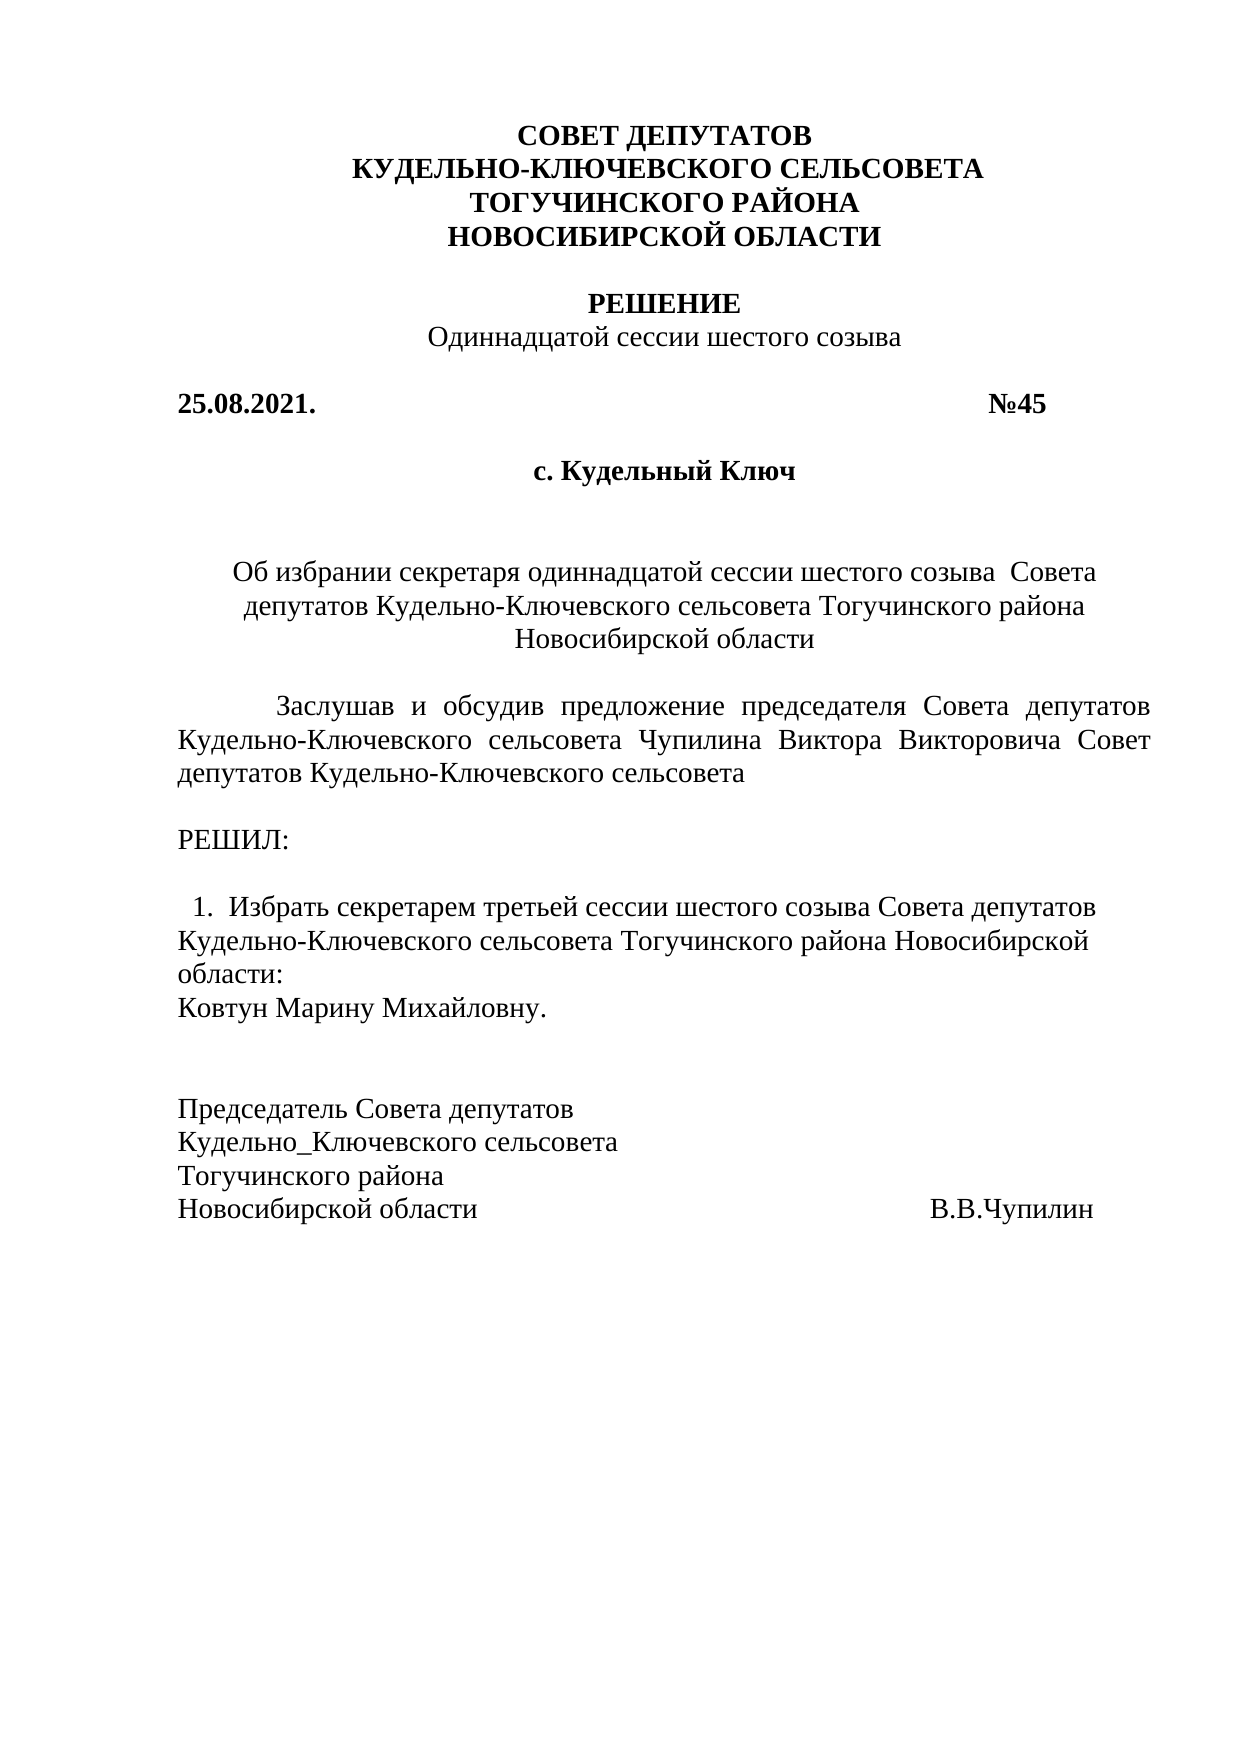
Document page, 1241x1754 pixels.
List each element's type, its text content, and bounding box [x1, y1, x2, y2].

text РЕШИЛ: [177, 822, 1152, 856]
text Кудельно_Ключевского сельсовета Тогучинского района Новосибирской области В.В.Чупилин [177, 1124, 1152, 1225]
text 1. Избрать секретарем третьей сессии шестого созыва Совета депутатов Кудельно-Ключевского сельсовета Тогучинского района Новосибирской области: [177, 889, 1152, 990]
text Об избрании секретаря одиннадцатой сессии шестого созыва Совета депутатов Кудельно-Ключевского сельсовета Тогучинского района [177, 554, 1152, 621]
text НОВОСИБИРСКОЙ ОБЛАСТИ [177, 219, 1152, 252]
text Ковтун Марину Михайловну. [177, 990, 1152, 1024]
text Одиннадцатой сессии шестого созыва [177, 319, 1152, 353]
text Новосибирской области [177, 621, 1152, 655]
text КУДЕЛЬНО-КЛЮЧЕВСКОГО СЕЛЬСОВЕТА [177, 152, 1152, 185]
text Заслушав и обсудив предложение председателя Совета депутатов Кудельно-Ключевского сельсовета Чупилина Виктора Викторовича Совет депутатов Кудельно-Ключевского сельсовета [177, 688, 1152, 789]
text 25.08.2021. №45 [177, 386, 1152, 420]
text с. Кудельный Ключ [177, 453, 1152, 487]
text ТОГУЧИНСКОГО РАЙОНА [177, 185, 1152, 219]
text Председатель Совета депутатов [177, 1091, 1152, 1124]
text РЕШЕНИЕ [177, 286, 1152, 319]
text СОВЕТ ДЕПУТАТОВ [177, 118, 1152, 152]
